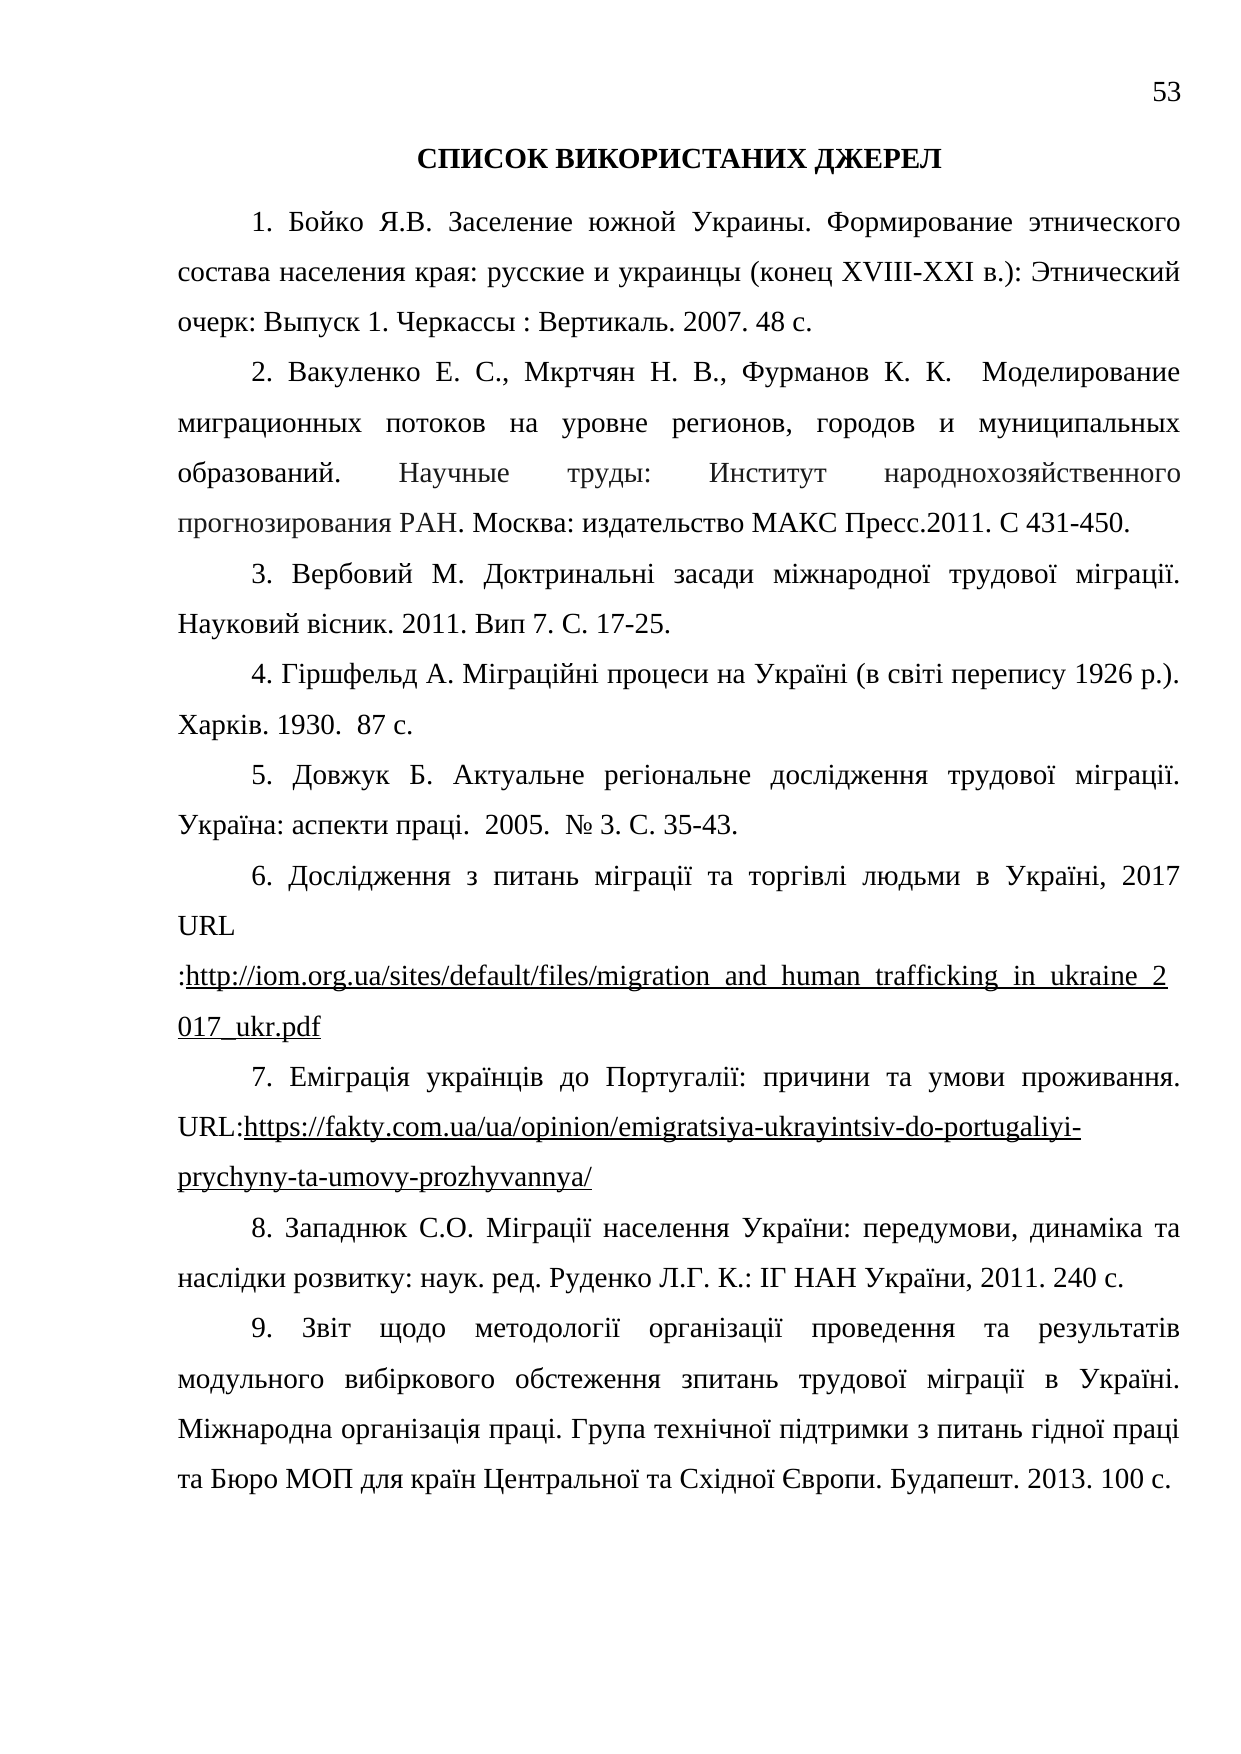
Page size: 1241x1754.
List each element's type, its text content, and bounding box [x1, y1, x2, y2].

text 7. Еміграція українців до Португалії: причини та умови проживання. URL:https://fakty.com.ua/ua/opinion/emigratsiya-ukrayintsiv-do-portugaliyi-prychyny-ta-umovy-prozhyvannya/ [177, 1059, 1181, 1193]
subtitle СПИСОК ВИКОРИСТАНИХ ДЖЕРЕЛ [177, 141, 1181, 174]
text 5. Довжук Б. Актуальне регіональне дослідження трудової міграції. Україна: аспекти праці. 2005. № 3. С. 35-43. [177, 757, 1181, 841]
text 4. Гіршфельд А. Міграційні процеси на Україні (в світі перепису 1926 р.). Харків. 1930. 87 с. [177, 656, 1181, 740]
text 1. Бойко Я.В. Заселение южной Украины. Формирование этнического состава населения края: русские и украинцы (конец ХVIII-XXI в.): Этнический очерк: Выпуск 1. Черкассы : Вертикаль. 2007. 48 с. [177, 204, 1181, 338]
text 9. Звіт щодо методології організації проведення та результатів модульного вибіркового обстеження зпитань трудової міграції в Україні. Міжнародна організація праці. Група технічної підтримки з питань гідної праці та Бюро МОП для країн Центральної та Східної Європи. Будапешт. 2013. 100 с. [177, 1311, 1181, 1495]
text 8. Западнюк С.О. Міграції населення України: передумови, динаміка та наслідки розвитку: наук. ред. Руденко Л.Г. К.: ІГ НАН України, 2011. 240 с. [177, 1210, 1181, 1294]
text 6. Дослідження з питань міграції та торгівлі людьми в Україні, 2017 URL:http://iom.org.ua/sites/default/files/migration_and_human_trafficking_in_ukraine_2017_ukr.pdf [177, 858, 1181, 1042]
text 3. Вербовий М. Доктринальні засади міжнародної трудової міграції. Науковий вісник. 2011. Вип 7. С. 17-25. [177, 556, 1181, 640]
text 2. Вакуленко Е. С., Мкртчян Н. В., Фурманов К. К. Моделирование миграционных потоков на уровне регионов, городов и муниципальных образований. Научные труды: Институт народнохозяйственного прогнозирования РАН. Москва: издательство МАКС Пресс.2011. С 431-450. [177, 354, 1181, 539]
